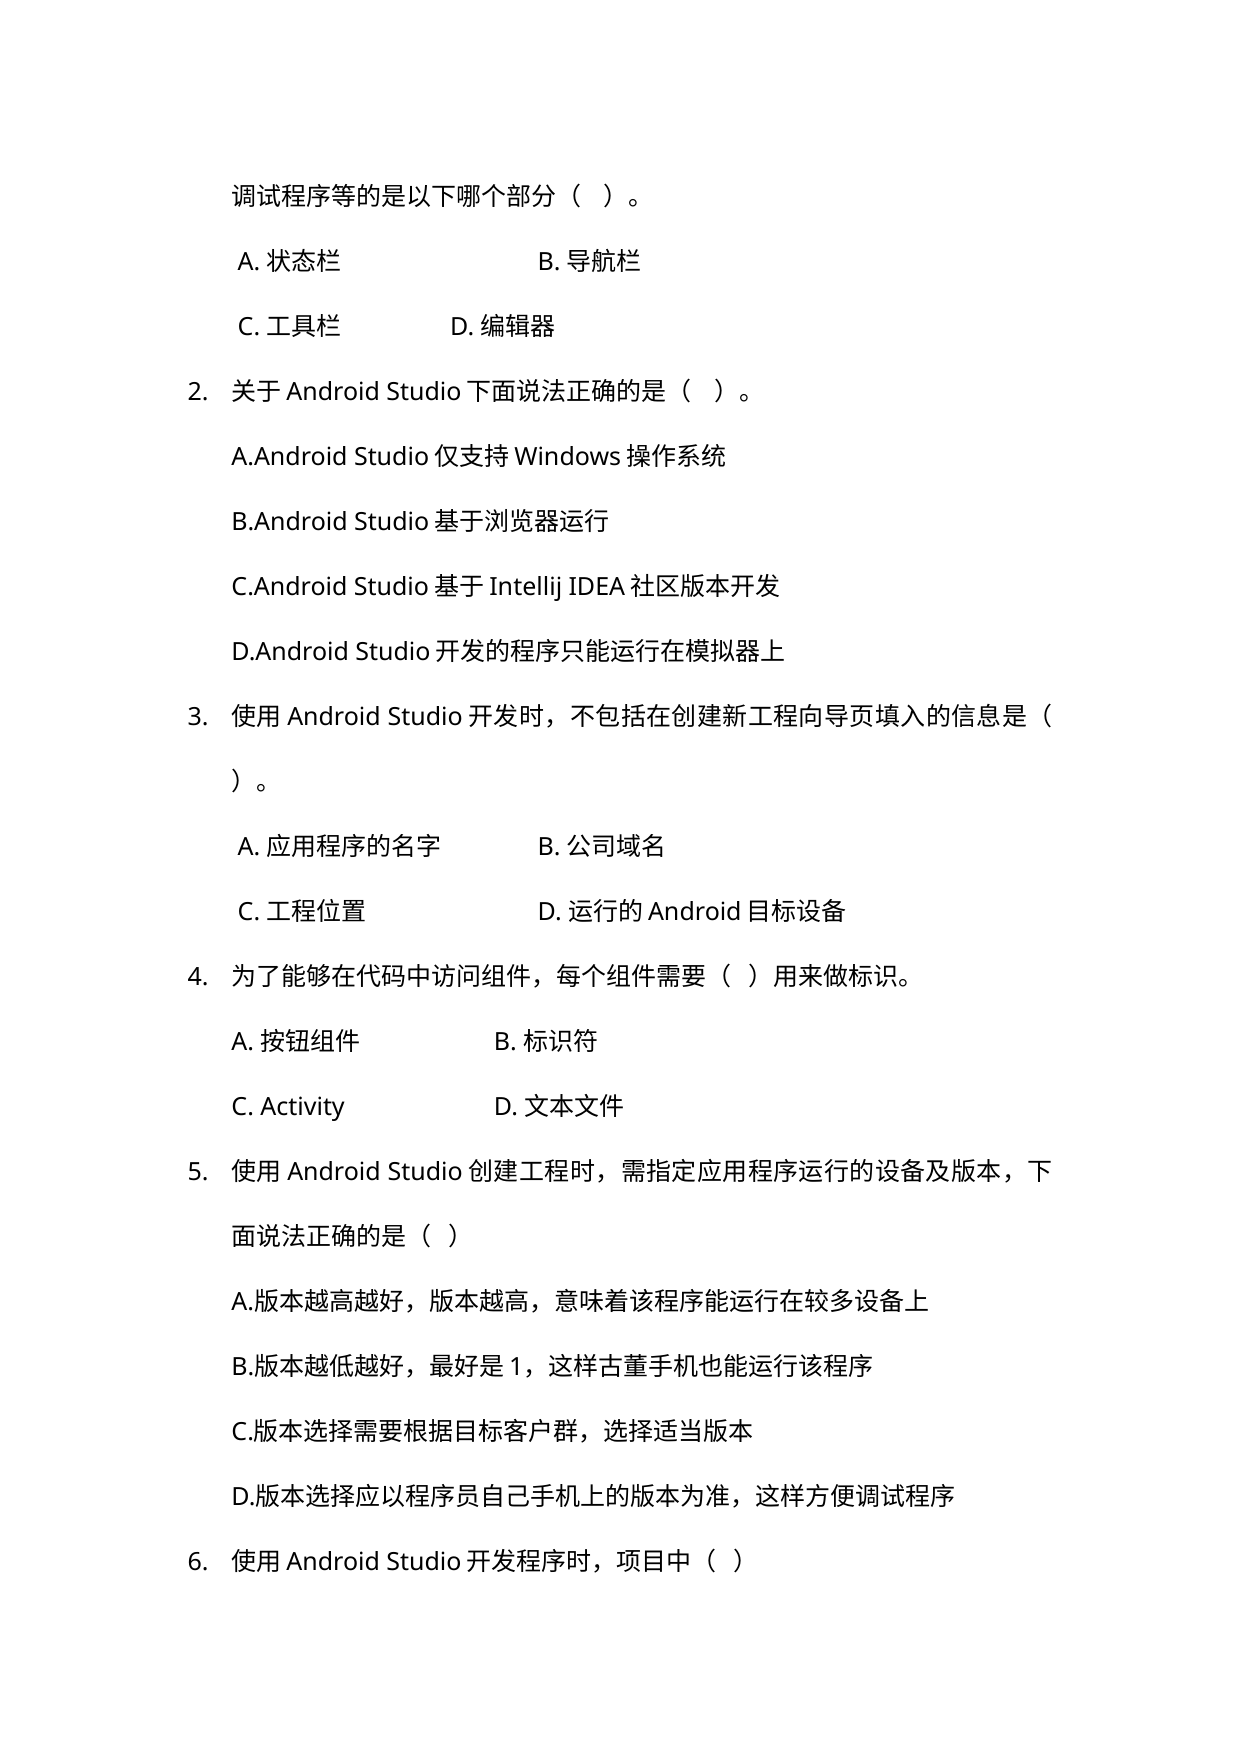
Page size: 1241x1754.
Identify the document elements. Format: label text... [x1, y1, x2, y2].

text A. 状态栏 B. 导航栏 [187, 227, 1053, 292]
list 使用Android Studio开发时，不包括在创建新工程向导页填入的信息是（ ）。 [187, 682, 1053, 812]
text A. 按钮组件 B. 标识符 [231, 1007, 1053, 1072]
text C.版本选择需要根据目标客户群，选择适当版本 [187, 1397, 1053, 1462]
text A.Android Studio仅支持Windows操作系统 [231, 422, 1053, 487]
text D.Android Studio开发的程序只能运行在模拟器上 [231, 617, 1053, 682]
text B.版本越低越好，最好是1，这样古董手机也能运行该程序 [187, 1332, 1053, 1397]
text C. 工程位置 D. 运行的Android目标设备 [187, 877, 1053, 942]
text B.Android Studio基于浏览器运行 [231, 487, 1053, 552]
list 使用Android Studio开发程序时，项目中（ ） [187, 1527, 1053, 1592]
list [187, 162, 1053, 227]
list 关于Android Studio下面说法正确的是（ ）。 [187, 357, 1053, 422]
text C.Android Studio基于Intellij IDEA社区版本开发 [231, 552, 1053, 617]
list 使用Android Studio创建工程时，需指定应用程序运行的设备及版本，下面说法正确的是（ ） [187, 1137, 1053, 1267]
text C. Activity D. 文本文件 [187, 1072, 1053, 1137]
text C. 工具栏 D. 编辑器 [187, 292, 1053, 357]
text A.版本越高越好，版本越高，意味着该程序能运行在较多设备上 [187, 1267, 1053, 1332]
text A. 应用程序的名字 B. 公司域名 [187, 812, 1053, 877]
text D.版本选择应以程序员自己手机上的版本为准，这样方便调试程序 [187, 1462, 1053, 1527]
list 为了能够在代码中访问组件，每个组件需要（ ）用来做标识。 [187, 942, 1053, 1007]
